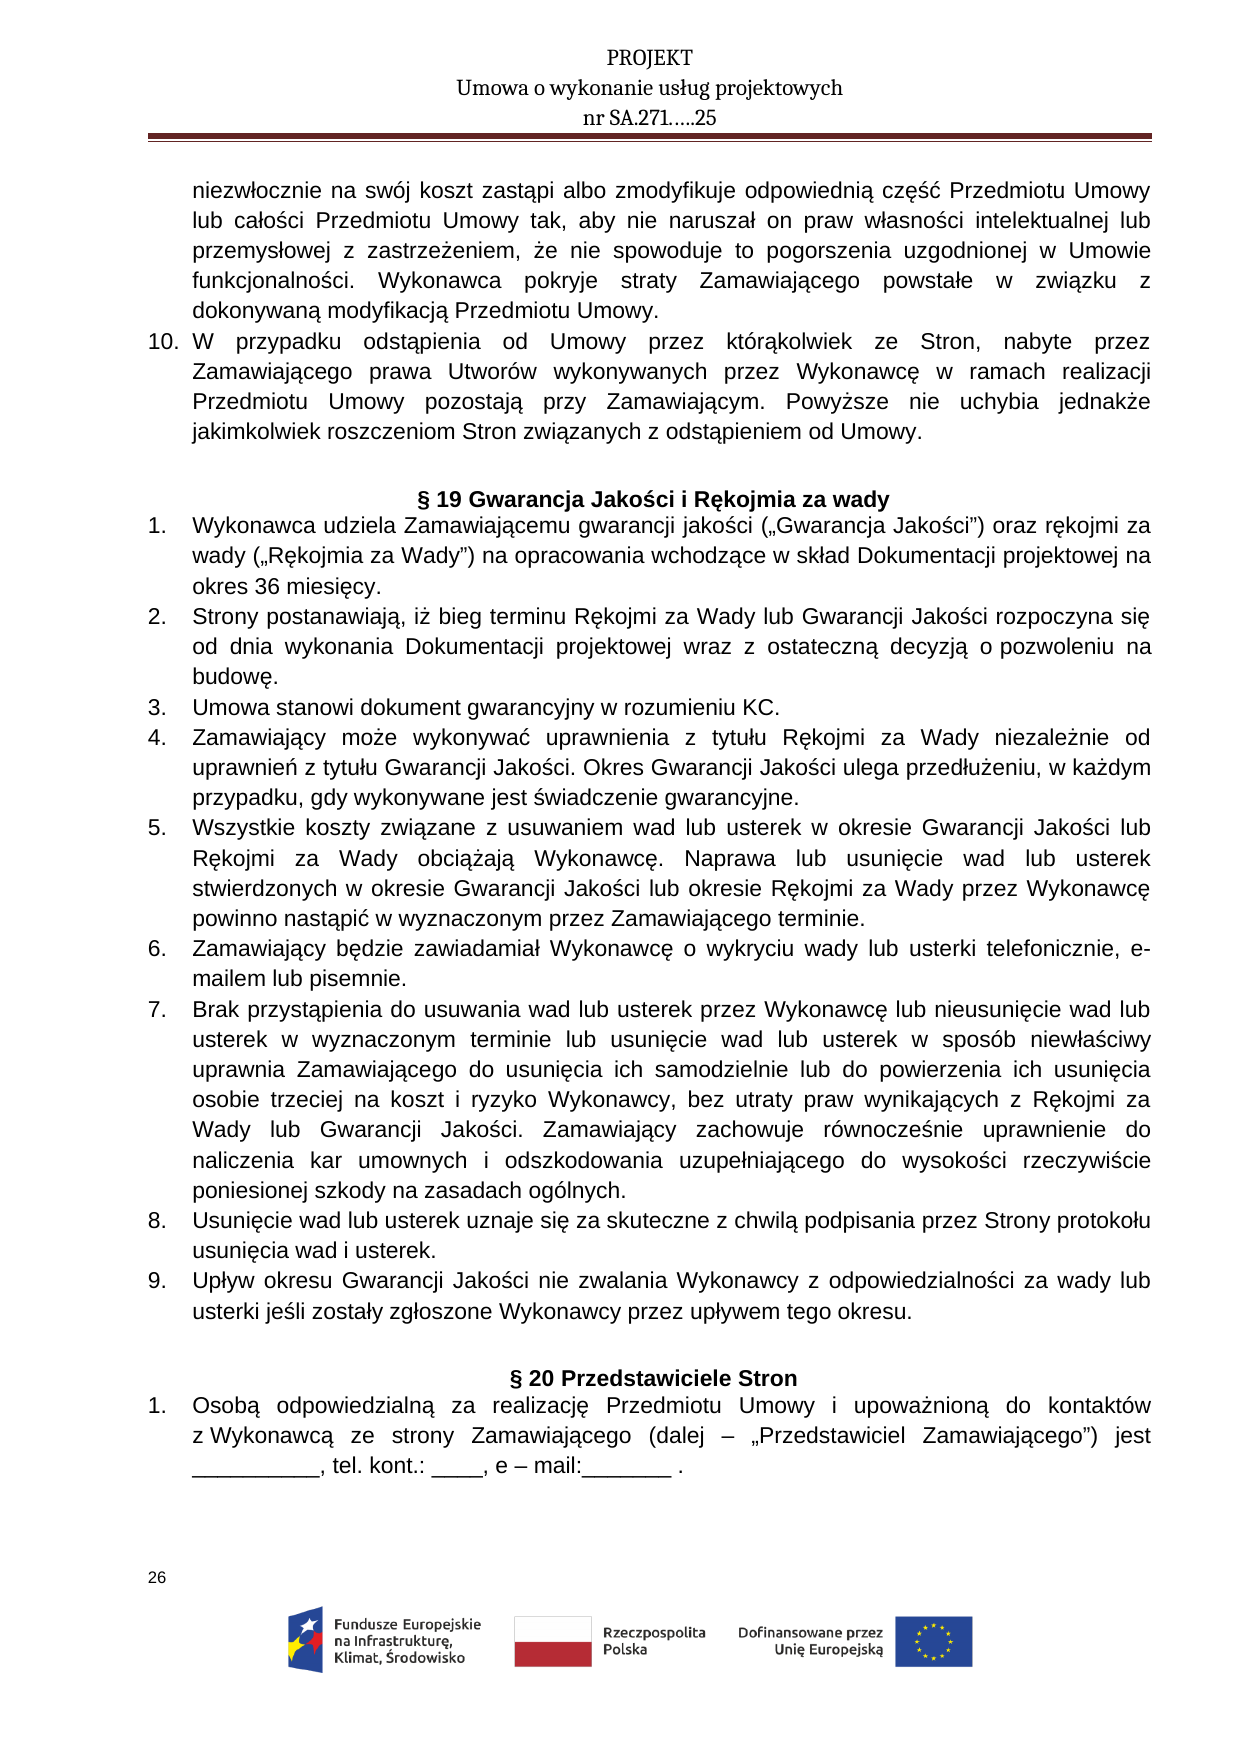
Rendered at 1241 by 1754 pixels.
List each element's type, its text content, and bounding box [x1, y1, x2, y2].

subtitle W przypadku odstąpienia od Umowy przez którąkolwiek ze Stron, nabyte przez Zamawiającego prawa Utworów wykonywanych przez Wykonawcę w ramach realizacji Przedmiotu Umowy pozostają przy Zamawiającym. Powyższe nie uchybia jednakże jakimkolwiek roszczeniom Stron związanych z odstąpieniem od Umowy. [148, 328, 1152, 444]
subtitle Wszystkie koszty związane z usuwaniem wad lub usterek w okresie Gwarancji Jakości lub Rękojmi za Wady obciążają Wykonawcę. Naprawa lub usunięcie wad lub usterek stwierdzonych w okresie Gwarancji Jakości lub okresie Rękojmi za Wady przez Wykonawcę powinno nastąpić w wyznaczonym przez Zamawiającego terminie. [148, 814, 1152, 931]
subtitle Strony postanawiają, iż bieg terminu Rękojmi za Wady lub Gwarancji Jakości rozpoczyna się od dnia wykonania Dokumentacji projektowej wraz z ostateczną decyzją o pozwoleniu na budowę. [148, 603, 1152, 690]
subtitle Zamawiający będzie zawiadamiał Wykonawcę o wykryciu wady lub usterki telefonicznie, e-mailem lub pisemnie. [148, 935, 1152, 992]
subtitle Osobą odpowiedzialną za realizację Przedmiotu Umowy i upoważnioną do kontaktów z Wykonawcą ze strony Zamawiającego (dalej – „Przedstawiciel Zamawiającego”) jest __________, tel. kont.: ____, e – mail:_______ . [148, 1392, 1152, 1478]
subtitle Zamawiający może wykonywać uprawnienia z tytułu Rękojmi za Wady niezależnie od uprawnień z tytułu Gwarancji Jakości. Okres Gwarancji Jakości ulega przedłużeniu, w każdym przypadku, gdy wykonywane jest świadczenie gwarancyjne. [148, 724, 1152, 811]
subtitle Przedstawiciele Stron [148, 1365, 1152, 1392]
picture [271, 1589, 991, 1690]
subtitle Gwarancja Jakości i Rękojmia za wady [148, 486, 1152, 512]
subtitle Umowa stanowi dokument gwarancyjny w rozumieniu KC. [148, 693, 1152, 720]
subtitle Brak przystąpienia do usuwania wad lub usterek przez Wykonawcę lub nieusunięcie wad lub usterek w wyznaczonym terminie lub usunięcie wad lub usterek w sposób niewłaściwy uprawnia Zamawiającego do usunięcia ich samodzielnie lub do powierzenia ich usunięcia osobie trzeciej na koszt i ryzyko Wykonawcy, bez utraty praw wynikających z Rękojmi za Wady lub Gwarancji Jakości. Zamawiający zachowuje równocześnie uprawnienie do naliczenia kar umownych i odszkodowania uzupełniającego do wysokości rzeczywiście poniesionej szkody na zasadach ogólnych. [148, 996, 1152, 1203]
subtitle Wykonawca udziela Zamawiającemu gwarancji jakości („Gwarancja Jakości”) oraz rękojmi za wady („Rękojmia za Wady”) na opracowania wchodzące w skład Dokumentacji projektowej na okres 36 miesięcy. [148, 512, 1152, 599]
subtitle Usunięcie wad lub usterek uznaje się za skuteczne z chwilą podpisania przez Strony protokołu usunięcia wad i usterek. [148, 1207, 1152, 1264]
subtitle Upływ okresu Gwarancji Jakości nie zwalania Wykonawcy z odpowiedzialności za wady lub usterki jeśli zostały zgłoszone Wykonawcy przez upływem tego okresu. [148, 1267, 1152, 1324]
